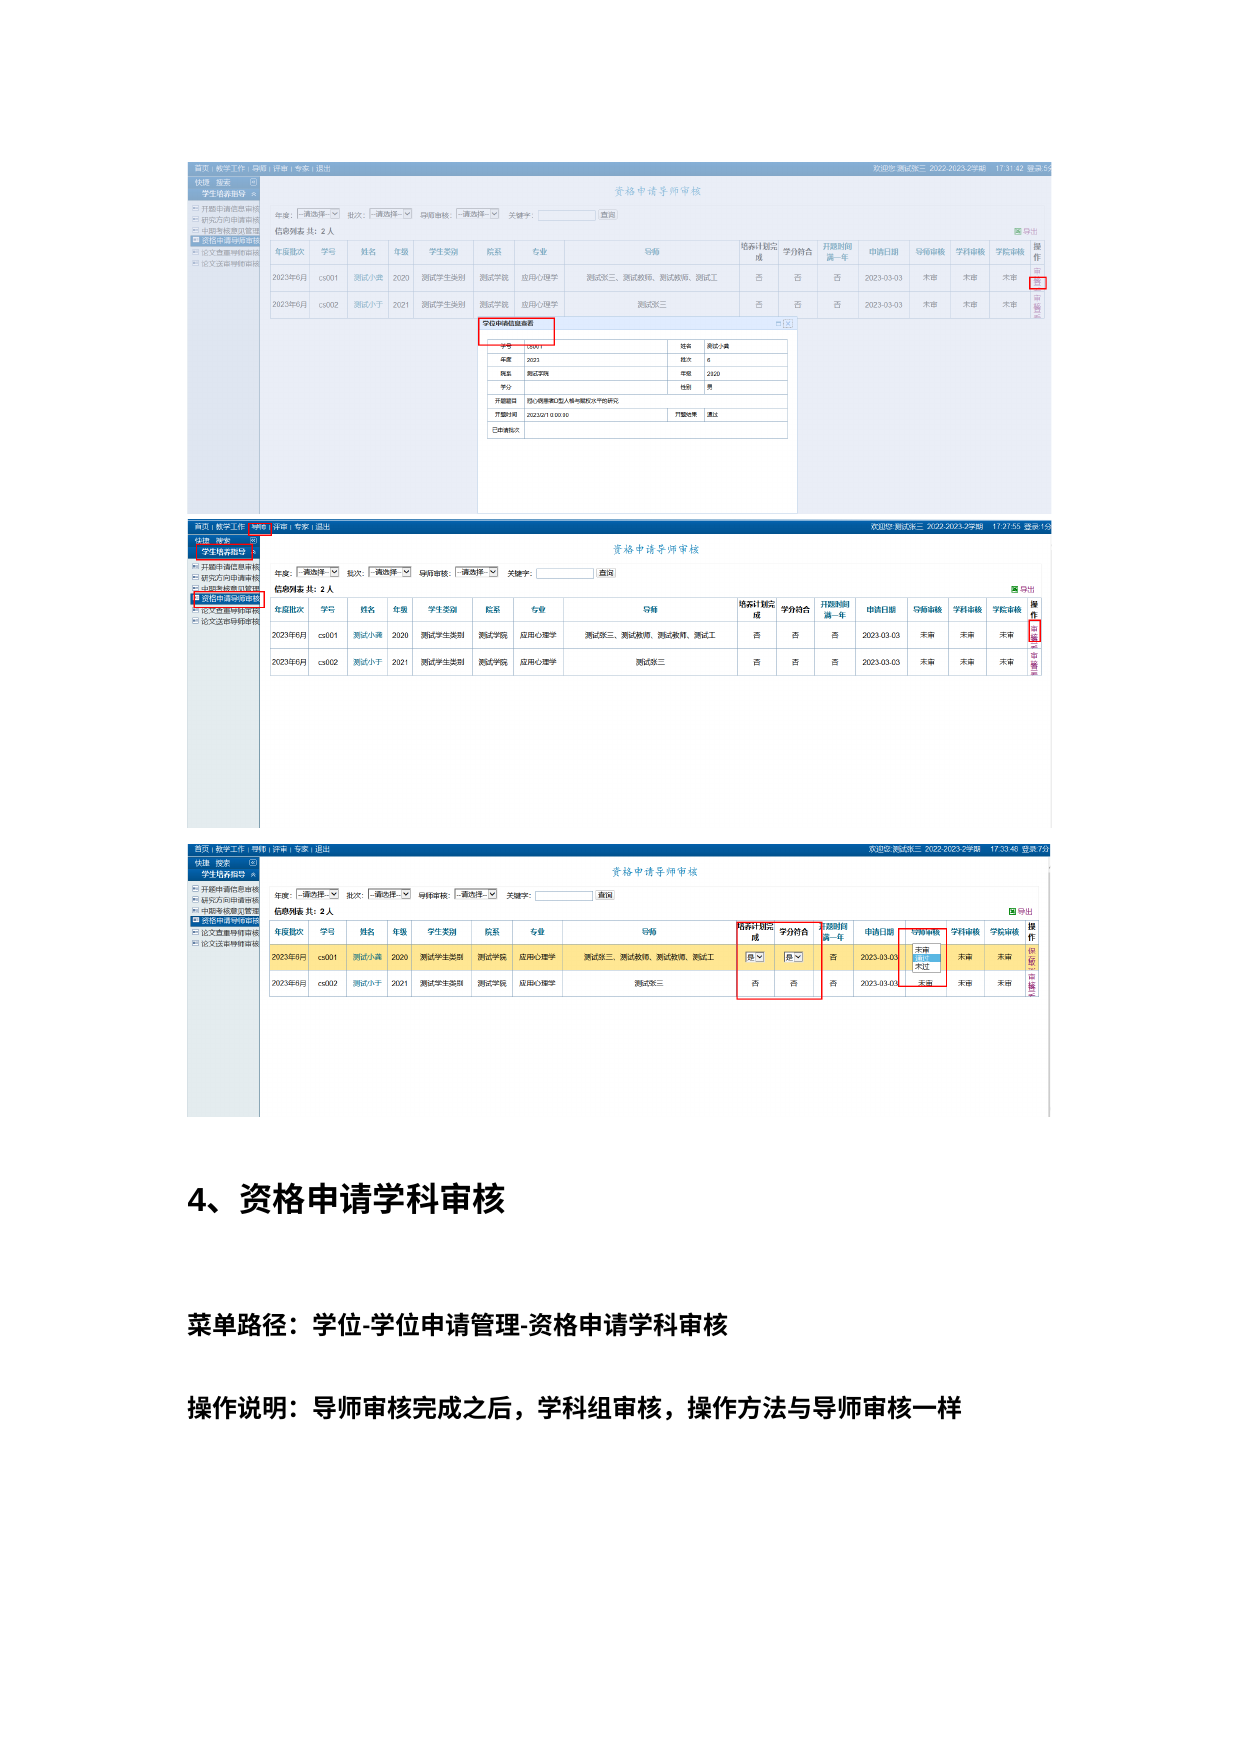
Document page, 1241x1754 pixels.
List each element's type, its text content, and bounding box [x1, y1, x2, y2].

picture [187, 844, 1050, 1117]
subtitle 资格申请学科审核 [187, 1164, 1053, 1229]
text 菜单路径：学位-学位申请管理-资格申请学科审核 [187, 1291, 1053, 1356]
text 操作说明：导师审核完成之后，学科组审核，操作方法与导师审核一样 [187, 1374, 1053, 1439]
picture [187, 519, 1052, 828]
picture [187, 162, 1052, 514]
